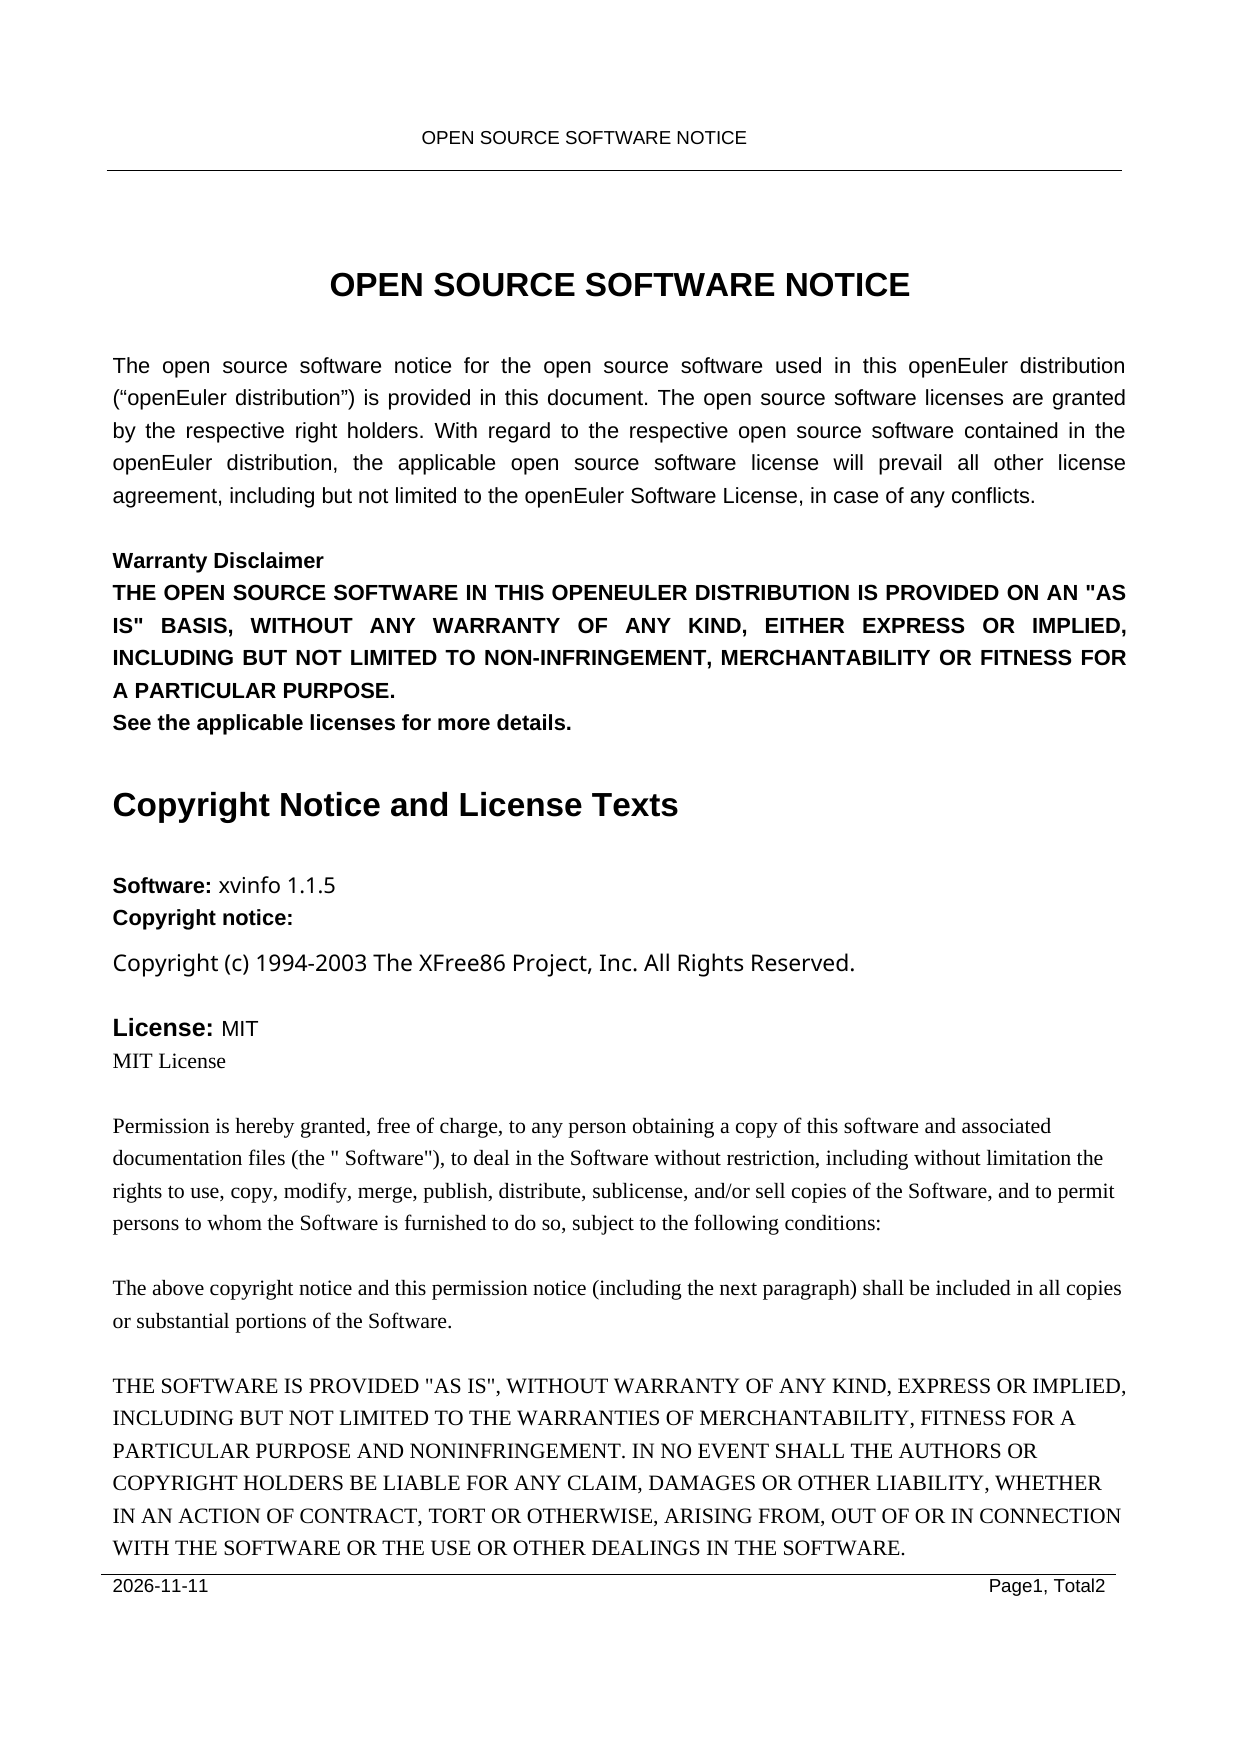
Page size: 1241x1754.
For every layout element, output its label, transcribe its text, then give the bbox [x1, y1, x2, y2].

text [112, 1044, 1128, 1564]
text The open source software notice for the open source software used in this openEuler distribution (“openEuler distribution”) is provided in this document. The open source software licenses are granted by the respective right holders. With regard to the respective open source software contained in the openEuler distribution, the applicable open source software license will prevail all other license agreement, including but not limited to the openEuler Software License, in case of any conflicts. [112, 349, 1128, 511]
text Copyright notice: [112, 901, 1128, 934]
text Copyright (c) 1994-2003 The XFree86 Project, Inc. All Rights Reserved. [112, 947, 1128, 1012]
text License: MIT [112, 1012, 1128, 1044]
text OPEN SOURCE SOFTWARE NOTICE [112, 251, 1128, 316]
text Copyright Notice and License Texts [112, 771, 1128, 836]
text THE OPEN SOURCE SOFTWARE IN THIS OPENEULER DISTRIBUTION IS PROVIDED ON AN "AS IS" BASIS, WITHOUT ANY WARRANTY OF ANY KIND, EITHER EXPRESS OR IMPLIED, INCLUDING BUT NOT LIMITED TO NON-INFRINGEMENT, MERCHANTABILITY OR FITNESS FOR A PARTICULAR PURPOSE. See the applicable licenses for more details. [112, 576, 1128, 739]
text Warranty Disclaimer [112, 544, 1128, 576]
title Software: xvinfo 1.1.5 [112, 869, 1128, 901]
